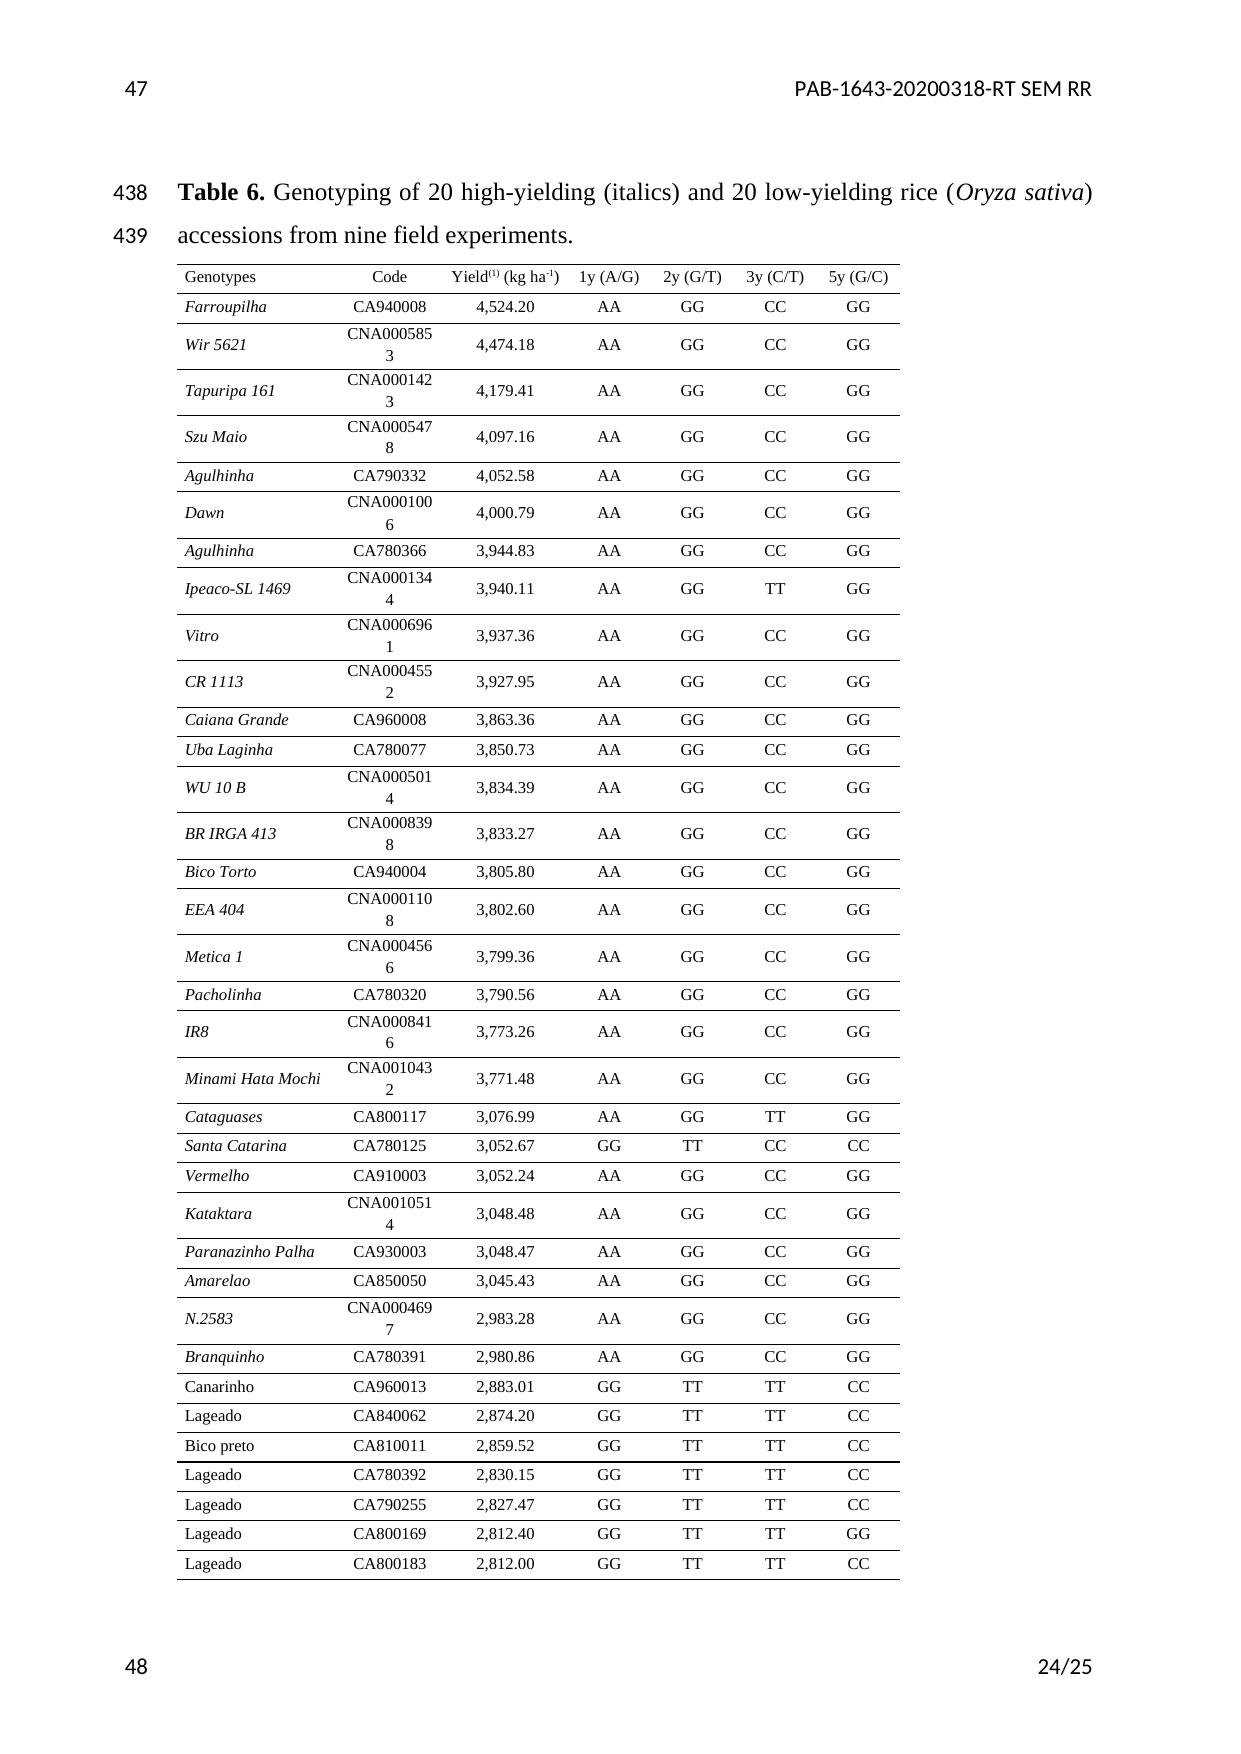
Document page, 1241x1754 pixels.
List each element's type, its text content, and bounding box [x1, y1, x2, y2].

table_cell GG [816, 813, 900, 858]
table_cell GG [567, 1463, 651, 1491]
table_cell TT [734, 1104, 816, 1133]
table_cell GG [816, 568, 900, 614]
table_cell GG [651, 1345, 734, 1373]
table_cell CNA0001423 [336, 370, 443, 415]
table_cell Dawn [177, 492, 336, 538]
table_cell 2,830.15 [443, 1463, 567, 1491]
table_cell TT [651, 1404, 734, 1432]
table_header 5y (G/C) [816, 265, 900, 293]
table_cell TT [734, 1463, 816, 1491]
table_cell CC [734, 1269, 816, 1297]
table_cell AA [567, 813, 651, 858]
table_cell CA810011 [336, 1433, 443, 1461]
table_cell CC [734, 982, 816, 1010]
table_cell GG [651, 568, 734, 614]
table_cell CA910003 [336, 1163, 443, 1192]
table_cell CNA0005014 [336, 767, 443, 812]
table_cell 2,812.40 [443, 1521, 567, 1550]
table_cell CNA0008398 [336, 813, 443, 858]
table_cell 3,850.73 [443, 737, 567, 766]
table_cell TT [734, 1433, 816, 1461]
table_cell GG [567, 1492, 651, 1520]
table_cell CA780077 [336, 737, 443, 766]
table_cell GG [816, 370, 900, 415]
table_cell Lageado [177, 1551, 336, 1579]
table_cell AA [567, 982, 651, 1010]
table_cell GG [816, 767, 900, 812]
table_cell 3,940.11 [443, 568, 567, 614]
table_cell GG [567, 1134, 651, 1162]
table_cell GG [651, 860, 734, 888]
table_cell AA [567, 492, 651, 538]
table_cell CC [734, 324, 816, 369]
table_cell CA780366 [336, 539, 443, 567]
table_cell 3,052.24 [443, 1163, 567, 1192]
table_cell GG [816, 1269, 900, 1297]
table_cell AA [567, 294, 651, 322]
table_cell CA780125 [336, 1134, 443, 1162]
table_cell TT [734, 568, 816, 614]
table_cell CC [734, 416, 816, 462]
table_cell 2,859.52 [443, 1433, 567, 1461]
table_cell 4,179.41 [443, 370, 567, 415]
table_cell AA [567, 1193, 651, 1238]
table_cell CNA0004697 [336, 1298, 443, 1343]
table_cell 3,045.43 [443, 1269, 567, 1297]
table_cell GG [651, 1269, 734, 1297]
table_cell Paranazinho Palha [177, 1239, 336, 1268]
table_cell CA800169 [336, 1521, 443, 1550]
table_cell 3,048.48 [443, 1193, 567, 1238]
table_cell GG [816, 1345, 900, 1373]
table_cell CC [816, 1463, 900, 1491]
table_cell Cataguases [177, 1104, 336, 1133]
table_cell CC [734, 737, 816, 766]
table_cell AA [567, 767, 651, 812]
table_cell Agulhinha [177, 463, 336, 491]
table_cell CC [734, 1134, 816, 1162]
table_header 3y (C/T) [734, 265, 816, 293]
table_cell GG [651, 1104, 734, 1133]
table_cell 4,052.58 [443, 463, 567, 491]
table_cell CC [734, 1239, 816, 1268]
table_cell GG [651, 708, 734, 736]
table_cell GG [816, 935, 900, 981]
table_cell GG [651, 1239, 734, 1268]
table_cell EEA 404 [177, 889, 336, 934]
table_cell 3,773.26 [443, 1011, 567, 1057]
table_cell GG [567, 1521, 651, 1550]
table_cell GG [651, 661, 734, 707]
table_cell CC [734, 539, 816, 567]
table_cell Amarelao [177, 1269, 336, 1297]
table_cell GG [816, 492, 900, 538]
table_cell CC [734, 370, 816, 415]
table_cell Santa Catarina [177, 1134, 336, 1162]
table_cell AA [567, 737, 651, 766]
table_cell TT [651, 1492, 734, 1520]
table_cell GG [816, 1193, 900, 1238]
table_cell AA [567, 1345, 651, 1373]
table_cell 3,833.27 [443, 813, 567, 858]
table_cell CC [816, 1492, 900, 1520]
table_cell CA930003 [336, 1239, 443, 1268]
table_cell IR8 [177, 1011, 336, 1057]
table_cell GG [816, 539, 900, 567]
table_cell CA790332 [336, 463, 443, 491]
table_cell CC [734, 661, 816, 707]
table_cell CNA0004566 [336, 935, 443, 981]
table_cell 2,983.28 [443, 1298, 567, 1343]
table_cell CC [816, 1551, 900, 1579]
table_cell Szu Maio [177, 416, 336, 462]
table_cell WU 10 B [177, 767, 336, 812]
table_cell AA [567, 661, 651, 707]
table_cell CA960013 [336, 1374, 443, 1402]
table_cell GG [816, 324, 900, 369]
table_cell GG [651, 1193, 734, 1238]
table_cell GG [816, 416, 900, 462]
table_cell AA [567, 1239, 651, 1268]
table_cell AA [567, 370, 651, 415]
table_cell GG [816, 615, 900, 660]
table_cell 3,790.56 [443, 982, 567, 1010]
table_cell GG [567, 1404, 651, 1432]
table_cell GG [651, 889, 734, 934]
table_cell CC [734, 860, 816, 888]
table_header 1y (A/G) [567, 265, 651, 293]
table_cell CNA0010514 [336, 1193, 443, 1238]
table_cell CC [734, 767, 816, 812]
table_cell CNA0005853 [336, 324, 443, 369]
table_cell GG [651, 982, 734, 1010]
table_cell CA780320 [336, 982, 443, 1010]
table_cell GG [651, 935, 734, 981]
table_cell CC [734, 1298, 816, 1343]
table_cell AA [567, 539, 651, 567]
table_cell GG [816, 1298, 900, 1343]
table_cell GG [816, 982, 900, 1010]
table_cell Bico preto [177, 1433, 336, 1461]
table_cell CA960008 [336, 708, 443, 736]
table_cell AA [567, 568, 651, 614]
table_cell 3,802.60 [443, 889, 567, 934]
table_cell CC [734, 1011, 816, 1057]
table_cell CC [734, 463, 816, 491]
table_cell CC [734, 935, 816, 981]
table_cell Lageado [177, 1463, 336, 1491]
table_cell GG [651, 737, 734, 766]
table_cell CA800117 [336, 1104, 443, 1133]
table_cell GG [651, 615, 734, 660]
table_cell CC [816, 1404, 900, 1432]
table_cell AA [567, 615, 651, 660]
table_cell GG [816, 1058, 900, 1103]
table_cell Agulhinha [177, 539, 336, 567]
table_cell GG [816, 737, 900, 766]
table_cell 4,524.20 [443, 294, 567, 322]
table_cell CR 1113 [177, 661, 336, 707]
table_cell GG [651, 1298, 734, 1343]
table_cell CC [816, 1134, 900, 1162]
table_cell GG [651, 1163, 734, 1192]
table_cell Canarinho [177, 1374, 336, 1402]
table_cell GG [816, 294, 900, 322]
table_cell GG [651, 539, 734, 567]
table_cell AA [567, 1011, 651, 1057]
table_cell 4,474.18 [443, 324, 567, 369]
table_cell AA [567, 416, 651, 462]
table_cell GG [816, 1239, 900, 1268]
table_cell TT [651, 1521, 734, 1550]
table_cell 3,048.47 [443, 1239, 567, 1268]
table_cell TT [651, 1374, 734, 1402]
table_cell Lageado [177, 1492, 336, 1520]
table_cell CC [816, 1433, 900, 1461]
table_cell Vitro [177, 615, 336, 660]
table_cell AA [567, 1163, 651, 1192]
table_cell GG [651, 813, 734, 858]
table_cell AA [567, 935, 651, 981]
text Table 6. Genotyping of 20 high-yielding (italics) and 20 low-yielding rice (Oryza sativa) accessions from nine field experiments. [177, 177, 1092, 249]
table_cell CC [734, 1058, 816, 1103]
table_cell CNA0010432 [336, 1058, 443, 1103]
table_cell GG [816, 889, 900, 934]
table_cell CNA0006961 [336, 615, 443, 660]
table_cell GG [651, 463, 734, 491]
table_cell CNA0008416 [336, 1011, 443, 1057]
table_cell GG [651, 1011, 734, 1057]
table_cell 3,076.99 [443, 1104, 567, 1133]
table_cell TT [734, 1404, 816, 1432]
table_cell CNA0005478 [336, 416, 443, 462]
table_cell Uba Laginha [177, 737, 336, 766]
table_cell 2,883.01 [443, 1374, 567, 1402]
table_cell 4,097.16 [443, 416, 567, 462]
table_cell TT [651, 1134, 734, 1162]
table_cell 3,799.36 [443, 935, 567, 981]
table_cell TT [734, 1551, 816, 1579]
table_cell AA [567, 860, 651, 888]
table_cell Farroupilha [177, 294, 336, 322]
table_cell CA840062 [336, 1404, 443, 1432]
table_cell TT [734, 1374, 816, 1402]
table_cell 3,805.80 [443, 860, 567, 888]
table_cell CC [816, 1374, 900, 1402]
table_cell CNA0001006 [336, 492, 443, 538]
table_cell TT [651, 1551, 734, 1579]
table_cell CA940008 [336, 294, 443, 322]
table_cell Wir 5621 [177, 324, 336, 369]
table_cell CA800183 [336, 1551, 443, 1579]
table_cell 3,937.36 [443, 615, 567, 660]
table_cell 4,000.79 [443, 492, 567, 538]
table_cell AA [567, 1058, 651, 1103]
table_cell CA850050 [336, 1269, 443, 1297]
table_cell AA [567, 1104, 651, 1133]
table_cell CC [734, 708, 816, 736]
table_cell CA780392 [336, 1463, 443, 1491]
table_cell 3,927.95 [443, 661, 567, 707]
table_cell CC [734, 1163, 816, 1192]
table_cell 3,771.48 [443, 1058, 567, 1103]
table_cell CC [734, 1193, 816, 1238]
table_cell AA [567, 708, 651, 736]
table_cell Metica 1 [177, 935, 336, 981]
table_cell GG [816, 708, 900, 736]
table_cell Branquinho [177, 1345, 336, 1373]
table_cell GG [651, 492, 734, 538]
table_cell GG [567, 1551, 651, 1579]
table_cell GG [816, 1104, 900, 1133]
table_cell 3,052.67 [443, 1134, 567, 1162]
table_cell GG [567, 1433, 651, 1461]
table_cell Lageado [177, 1404, 336, 1432]
table_cell TT [734, 1492, 816, 1520]
table_cell Ipeaco-SL 1469 [177, 568, 336, 614]
table_cell GG [816, 860, 900, 888]
table_cell CA780391 [336, 1345, 443, 1373]
table_cell Bico Torto [177, 860, 336, 888]
table_cell TT [651, 1463, 734, 1491]
table_cell 3,944.83 [443, 539, 567, 567]
table_cell 3,863.36 [443, 708, 567, 736]
table_header 2y (G/T) [651, 265, 734, 293]
table_cell AA [567, 463, 651, 491]
table_cell 2,812.00 [443, 1551, 567, 1579]
table_cell GG [651, 370, 734, 415]
table_cell GG [651, 324, 734, 369]
table_cell AA [567, 324, 651, 369]
table_cell 2,827.47 [443, 1492, 567, 1520]
table_cell CA940004 [336, 860, 443, 888]
table_cell GG [567, 1374, 651, 1402]
table_cell CNA0001108 [336, 889, 443, 934]
table_cell CC [734, 294, 816, 322]
table_cell TT [651, 1433, 734, 1461]
table_cell GG [651, 416, 734, 462]
table_cell Tapuripa 161 [177, 370, 336, 415]
table_cell GG [816, 1163, 900, 1192]
table_cell Minami Hata Mochi [177, 1058, 336, 1103]
table_cell CC [734, 1345, 816, 1373]
table_cell Vermelho [177, 1163, 336, 1192]
table_cell AA [567, 1298, 651, 1343]
table_cell Lageado [177, 1521, 336, 1550]
table_cell GG [816, 661, 900, 707]
table_cell CC [734, 813, 816, 858]
table_cell CNA0001344 [336, 568, 443, 614]
table_cell GG [651, 294, 734, 322]
table_cell TT [734, 1521, 816, 1550]
table_header Code [336, 265, 443, 293]
table_cell Caiana Grande [177, 708, 336, 736]
table_cell Pacholinha [177, 982, 336, 1010]
table_cell AA [567, 1269, 651, 1297]
table_cell CNA0004552 [336, 661, 443, 707]
table_cell 3,834.39 [443, 767, 567, 812]
table_header Yield(1) (kg ha-1) [443, 265, 567, 293]
table_header Genotypes [177, 265, 336, 293]
table_cell CA790255 [336, 1492, 443, 1520]
table_cell GG [816, 463, 900, 491]
table_cell CC [734, 889, 816, 934]
table_cell CC [734, 492, 816, 538]
table_cell BR IRGA 413 [177, 813, 336, 858]
table_cell GG [816, 1521, 900, 1550]
table_cell N.2583 [177, 1298, 336, 1343]
table_cell 2,980.86 [443, 1345, 567, 1373]
table_cell GG [651, 1058, 734, 1103]
table_cell 2,874.20 [443, 1404, 567, 1432]
table_cell GG [651, 767, 734, 812]
table_cell CC [734, 615, 816, 660]
table_cell Kataktara [177, 1193, 336, 1238]
table_cell AA [567, 889, 651, 934]
table_cell GG [816, 1011, 900, 1057]
